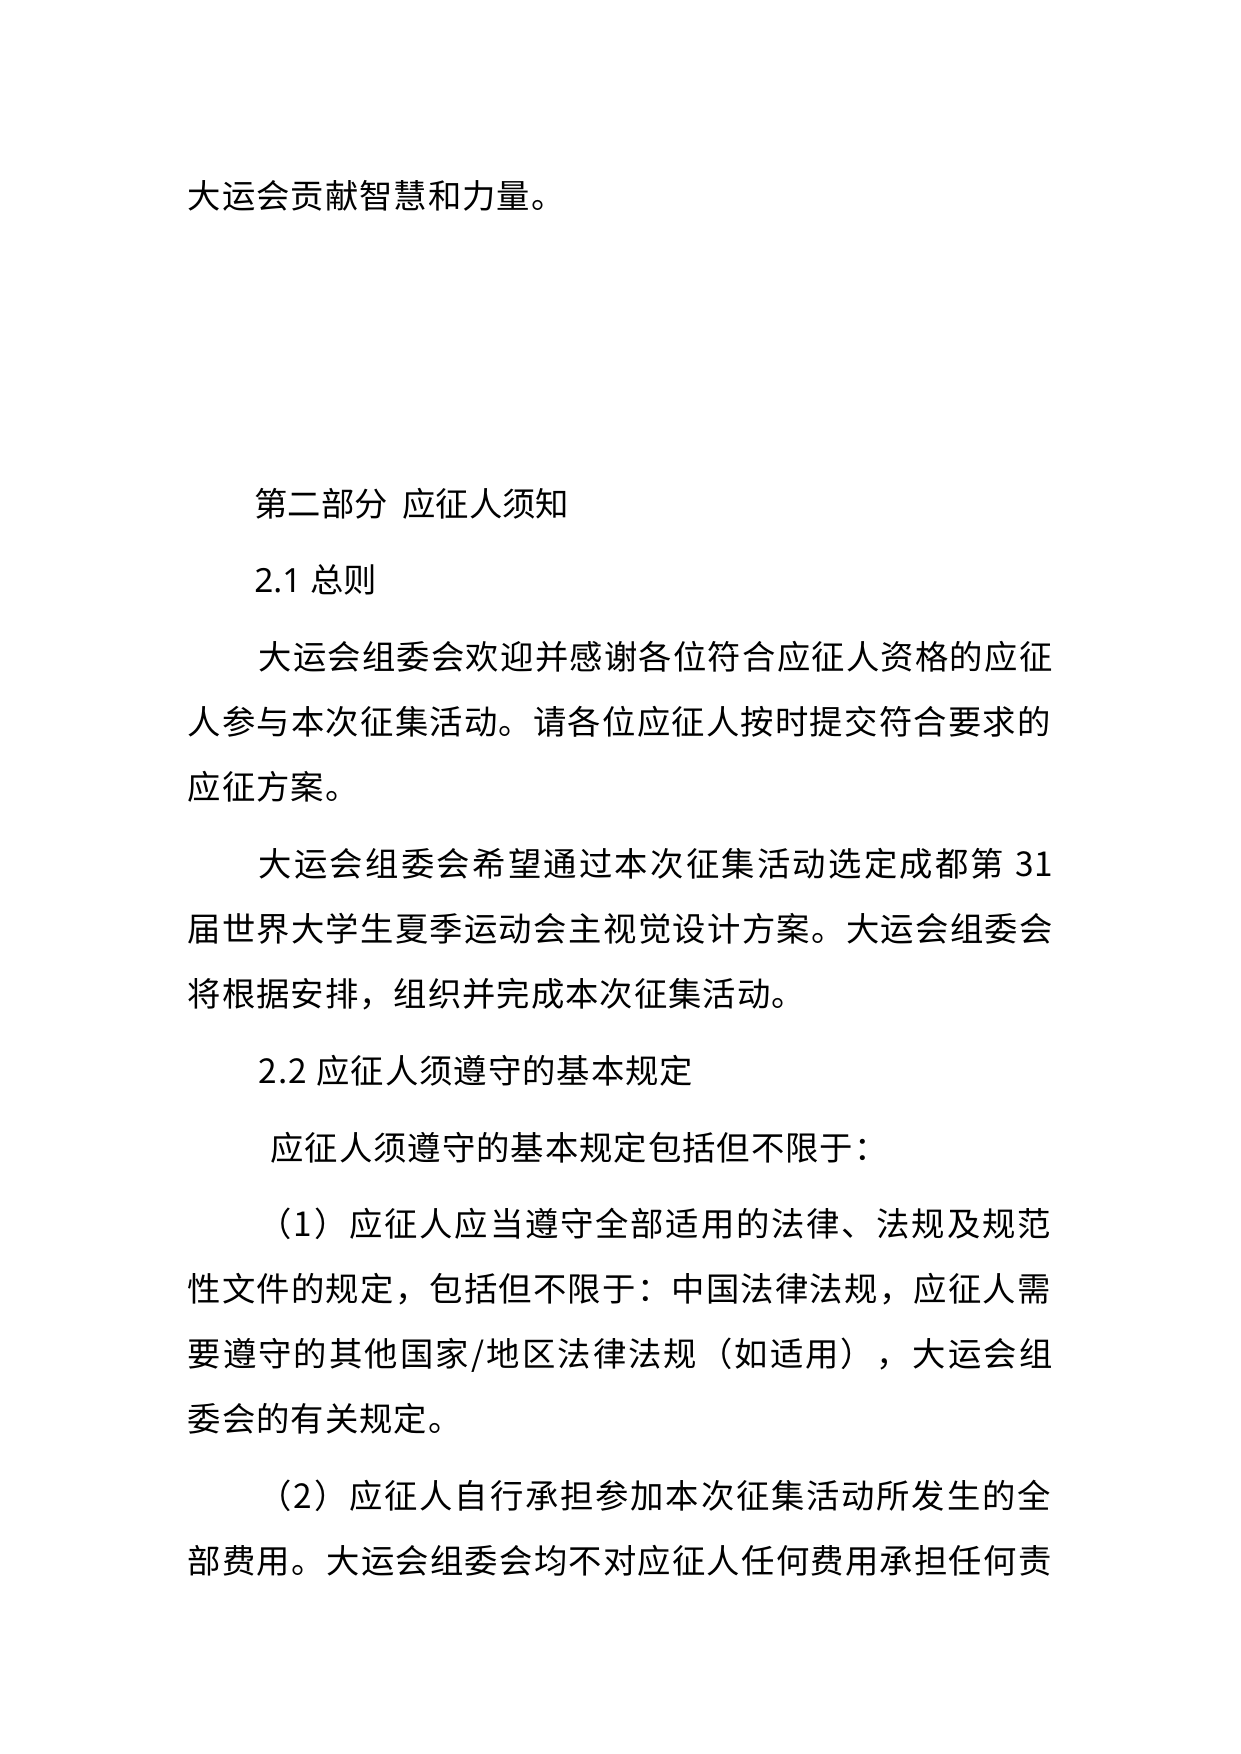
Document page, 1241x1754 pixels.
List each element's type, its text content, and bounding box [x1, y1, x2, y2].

text 2.2 应征人须遵守的基本规定 [187, 1036, 1053, 1101]
text 大运会组委会欢迎并感谢各位符合应征人资格的应征人参与本次征集活动。请各位应征人按时提交符合要求的应征方案。 [187, 623, 1053, 818]
text 2.1 总则 [187, 546, 1053, 611]
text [187, 1461, 1053, 1591]
text 大运会组委会希望通过本次征集活动选定成都第31届世界大学生夏季运动会主视觉设计方案。大运会组委会将根据安排，组织并完成本次征集活动。 [187, 829, 1053, 1024]
text 第二部分 应征人须知 [187, 469, 1053, 534]
text 应征人须遵守的基本规定包括但不限于： [270, 1113, 1053, 1178]
text （1）应征人应当遵守全部适用的法律、法规及规范性文件的规定，包括但不限于：中国法律法规，应征人需要遵守的其他国家/地区法律法规（如适用），大运会组委会的有关规定。 [187, 1190, 1053, 1450]
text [187, 162, 1053, 227]
